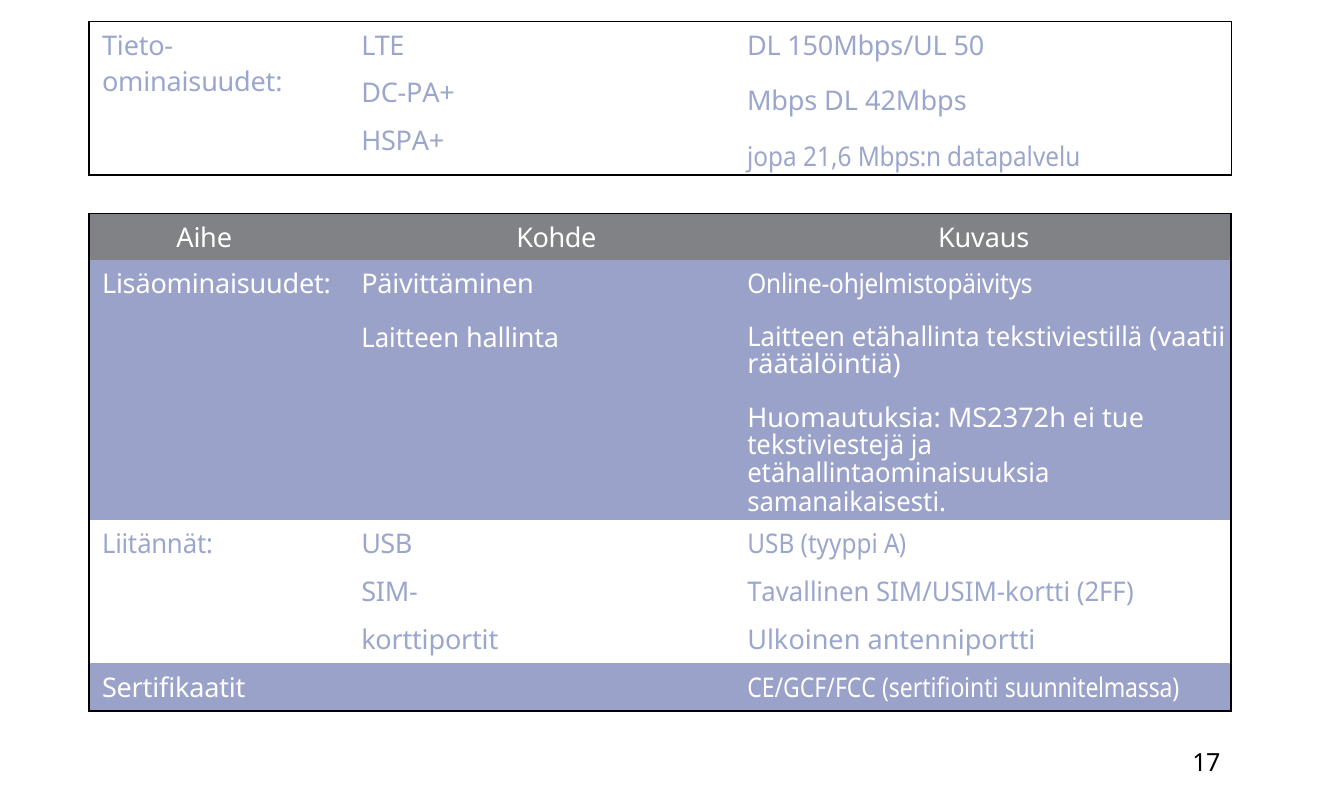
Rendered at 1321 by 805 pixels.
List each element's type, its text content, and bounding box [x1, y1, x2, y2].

table_cell [341, 663, 671, 710]
table_cell Päivittäminen Laitteen hallinta [341, 260, 671, 520]
table_cell Lisäominaisuudet: [90, 260, 341, 520]
table_cell LTE DC-PA+ HSPA+ [311, 22, 656, 174]
table_cell CE/GCF/FCC (sertifiointi suunnitelmassa) [671, 663, 1230, 710]
table_cell Online-ohjelmistopäivitys Laitteen etähallinta tekstiviestillä (vaatii räätälöintiä) Huomautuksia: MS2372h ei tue tekstiviestejä ja etähallintaominaisuuksia samanaikaisesti. [671, 260, 1230, 520]
table_cell USB SIM-korttiportit [341, 520, 671, 663]
table_header Kuvaus [671, 214, 1230, 260]
table_cell Sertifikaatit [90, 663, 341, 710]
table_cell Tieto-ominaisuudet: [90, 22, 311, 174]
table_header Kohde [341, 214, 671, 260]
table_cell USB (tyyppi A) Tavallinen SIM/USIM-kortti (2FF) Ulkoinen antenniportti [671, 520, 1230, 663]
table_cell DL 150Mbps/UL 50 Mbps DL 42Mbps jopa 21,6 Mbps:n datapalvelu [656, 22, 1231, 174]
table_header Aihe [90, 214, 341, 260]
table_cell Liitännät: [90, 520, 341, 663]
